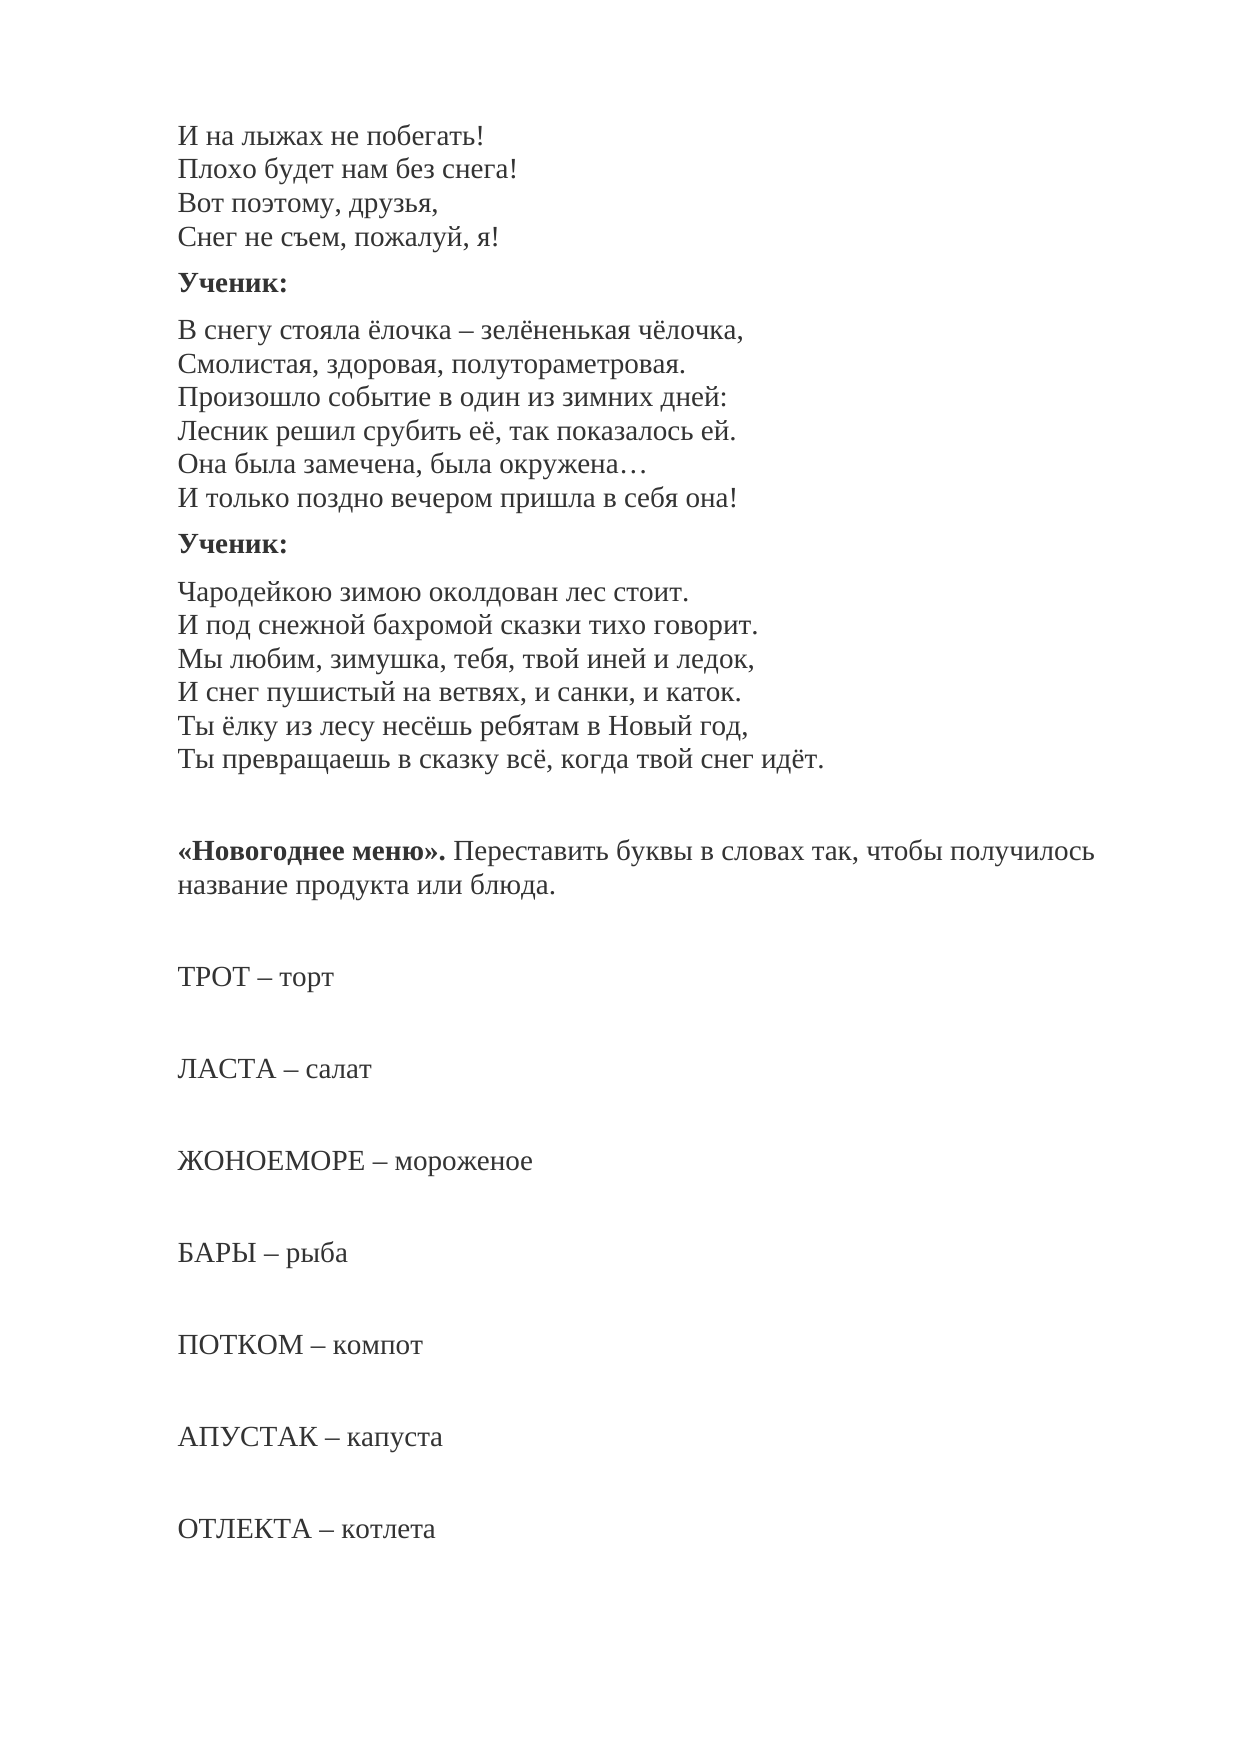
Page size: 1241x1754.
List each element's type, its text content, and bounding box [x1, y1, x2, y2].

text ТРОТ – торт [177, 959, 1152, 993]
text ЛАСТА – салат [177, 1051, 1152, 1085]
text «Новогоднее меню». Переставить буквы в словах так, чтобы получилось название продукта или блюда. [177, 833, 1152, 901]
text ПОТКОМ – компот [177, 1327, 1152, 1361]
text Ученик: [177, 265, 1152, 298]
text ОТЛЕКТА – котлета [177, 1512, 1152, 1545]
text АПУСТАК – капуста [177, 1419, 1152, 1453]
text ЖОНОЕМОРЕ – мороженое [177, 1143, 1152, 1177]
text В снегу стояла ёлочка – зелёненькая чёлочка, Смолистая, здоровая, полутораметровая. Произошло событие в один из зимних дней: Лесник решил срубить её, так показалось ей. Она была замечена, была окружена… И только поздно вечером пришла в себя она! [177, 312, 1152, 514]
text БАРЫ – рыба [177, 1235, 1152, 1269]
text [177, 118, 1152, 252]
text Чародейкою зимою околдован лес стоит. И под снежной бахромой сказки тихо говорит. Мы любим, зимушка, тебя, твой иней и ледок, И снег пушистый на ветвях, и санки, и каток. Ты ёлку из лесу несёшь ребятам в Новый год, Ты превращаешь в сказку всё, когда твой снег идёт. [177, 574, 1152, 775]
text Ученик: [177, 526, 1152, 560]
